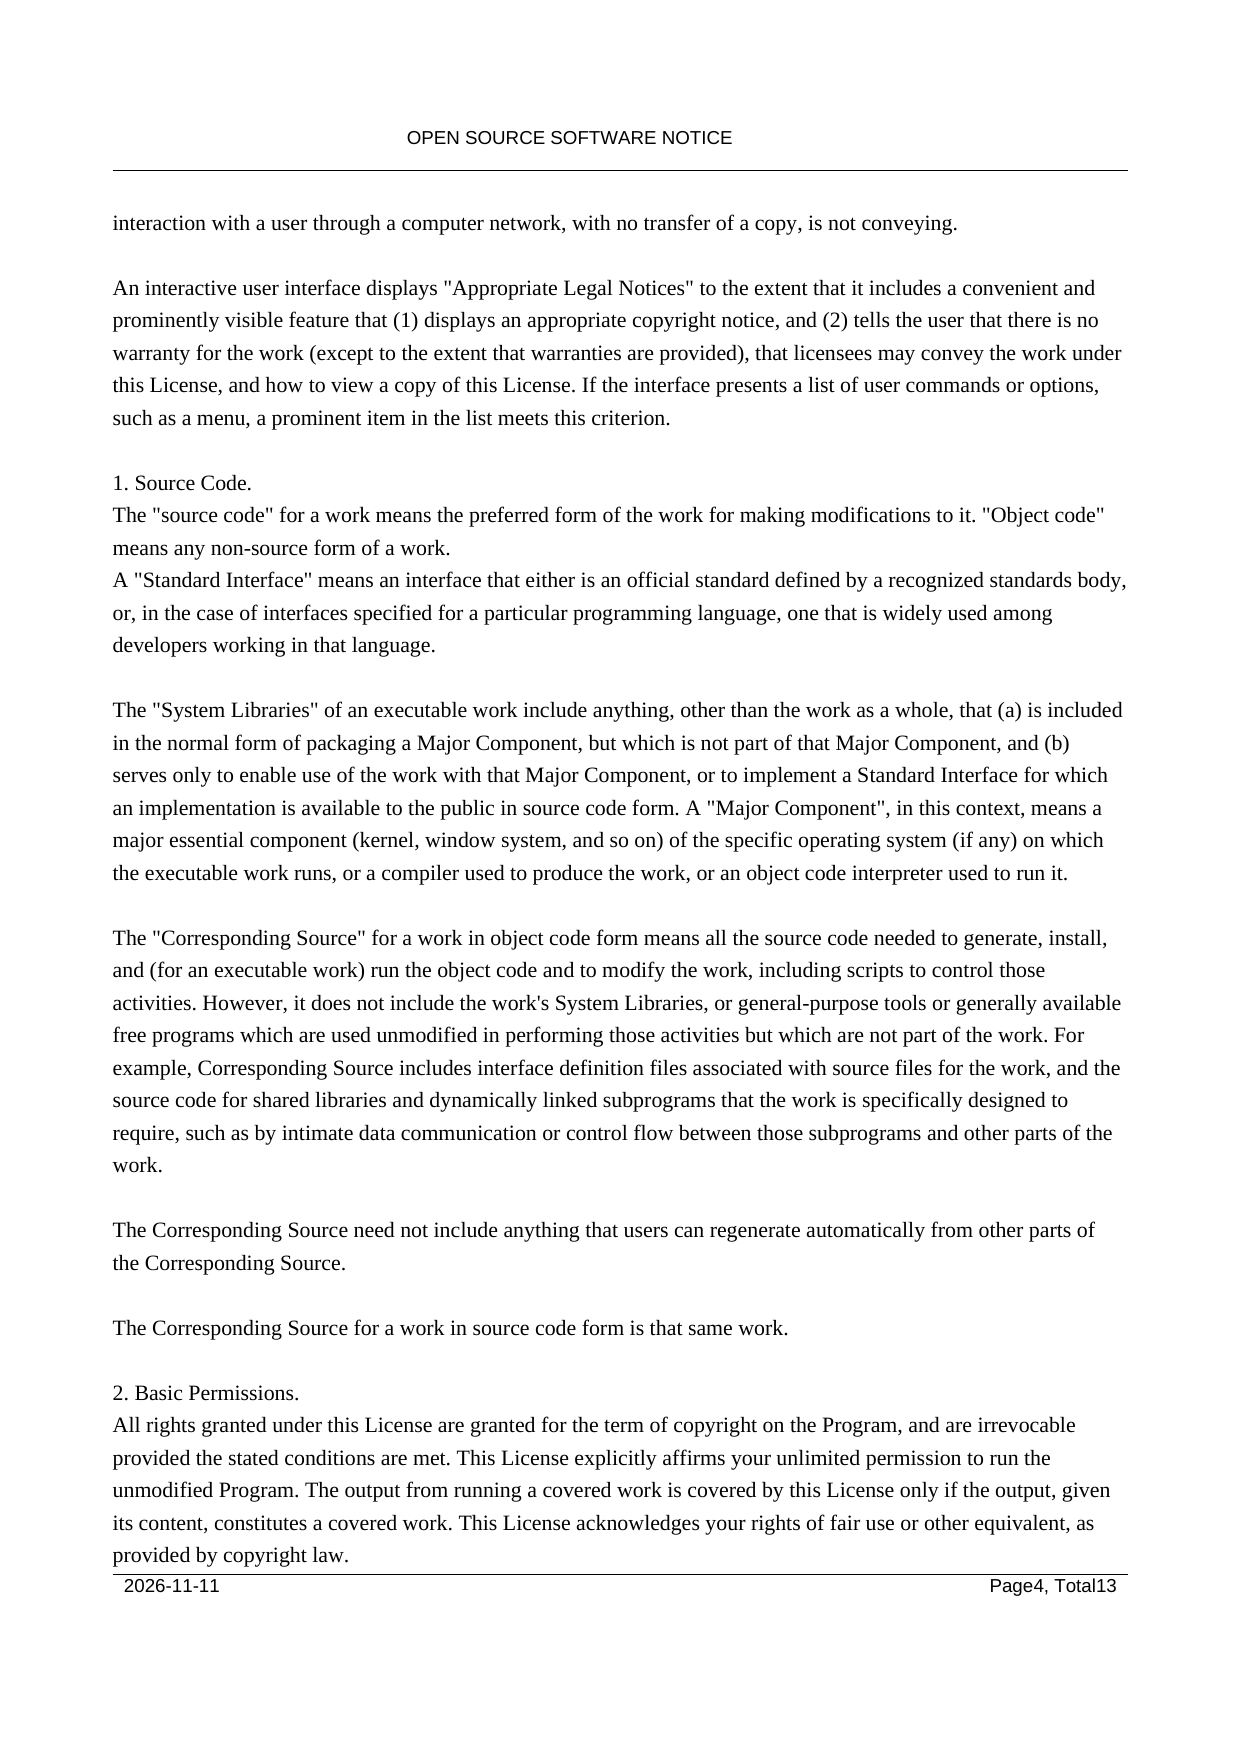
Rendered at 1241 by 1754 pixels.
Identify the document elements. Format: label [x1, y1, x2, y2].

text [112, 206, 1128, 1571]
